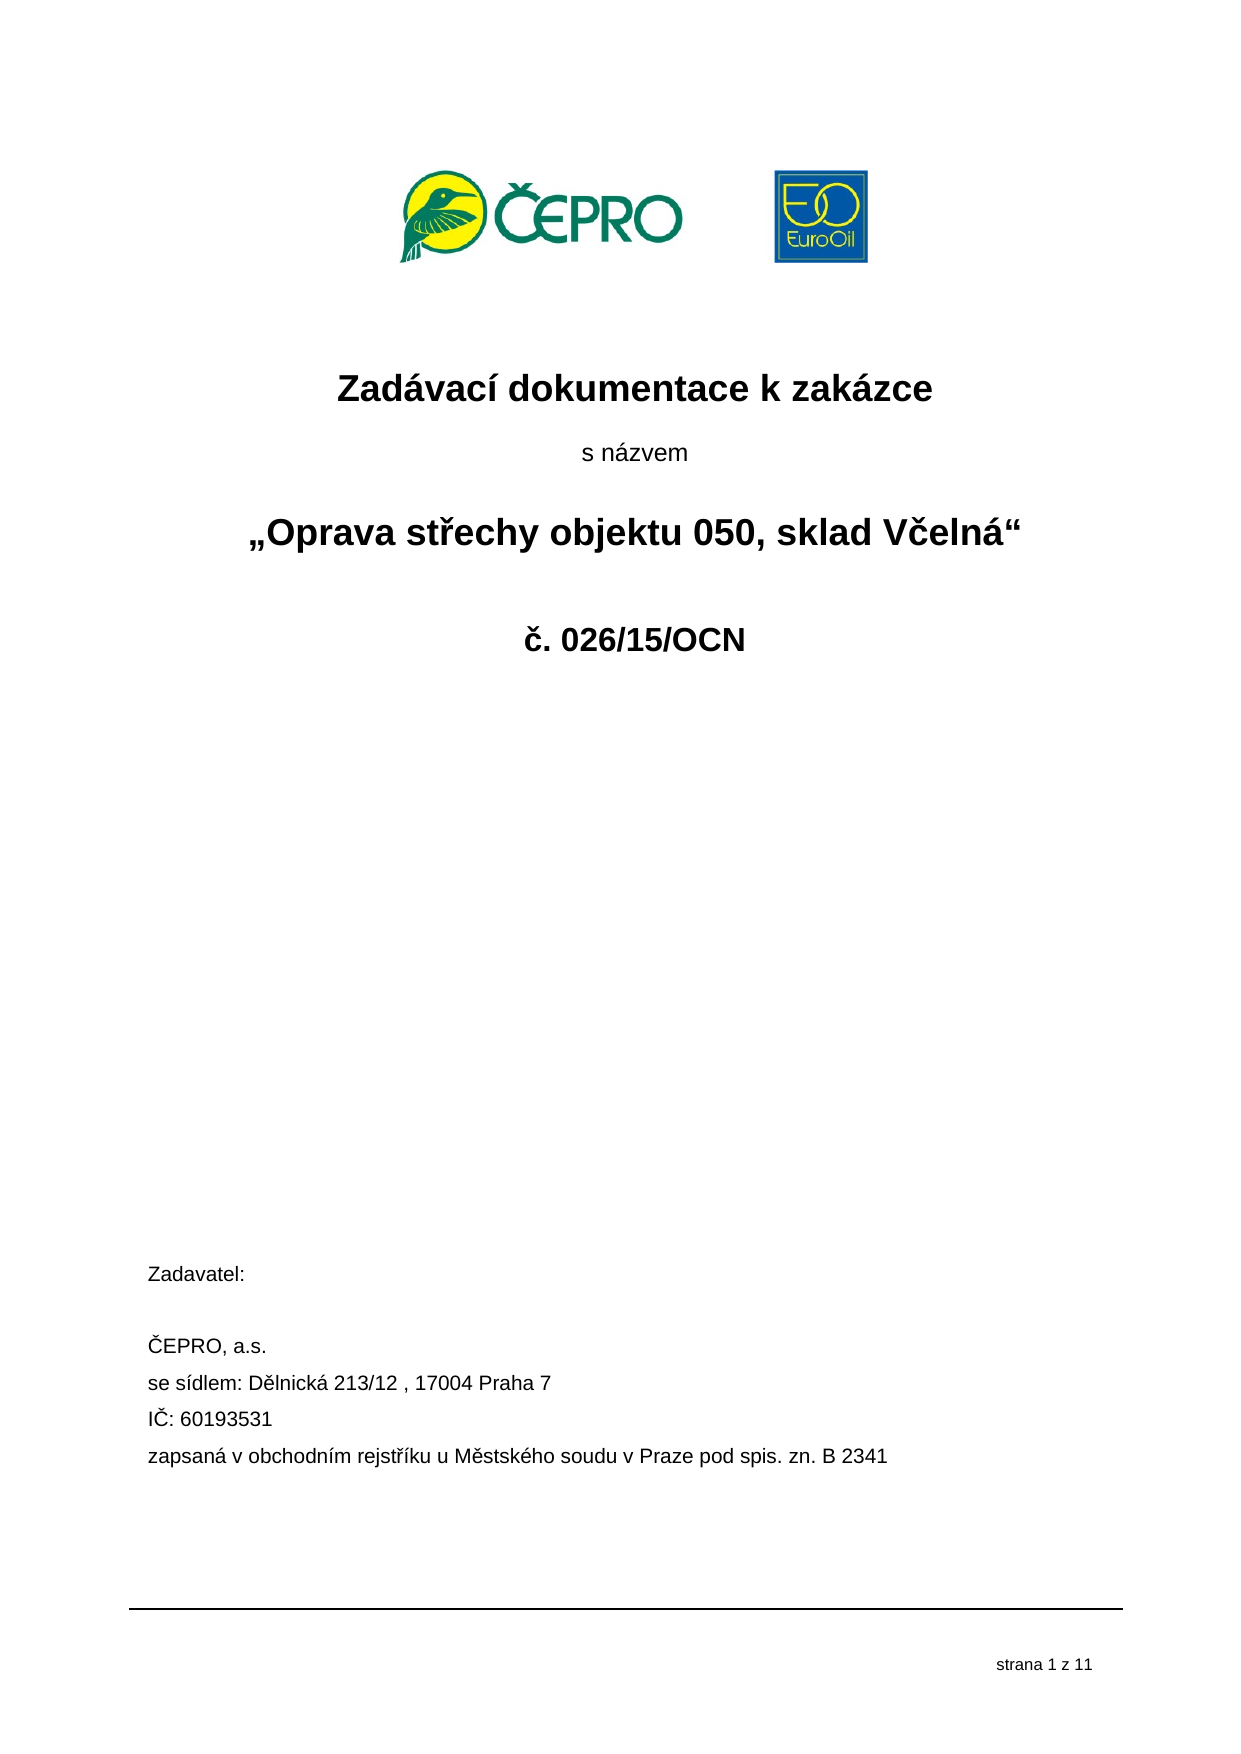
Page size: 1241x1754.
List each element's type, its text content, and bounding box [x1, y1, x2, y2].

text č. 026/15/OCN [148, 620, 1122, 659]
text zapsaná v obchodním rejstříku u Městského soudu v Praze pod spis. zn. B 2341 [148, 1444, 1122, 1468]
text Zadavatel: [148, 1261, 1122, 1285]
text se sídlem: Dělnická 213/12 , 17004 Praha 7 [148, 1371, 1122, 1395]
picture [399, 170, 868, 263]
text ČEPRO, a.s. [148, 1334, 1122, 1358]
text IČ: 60193531 [148, 1407, 1122, 1431]
text s názvem [148, 438, 1122, 467]
text Zadávací dokumentace k zakázce [148, 366, 1122, 409]
text „Oprava střechy objektu 050, sklad Včelná“ [148, 510, 1122, 553]
